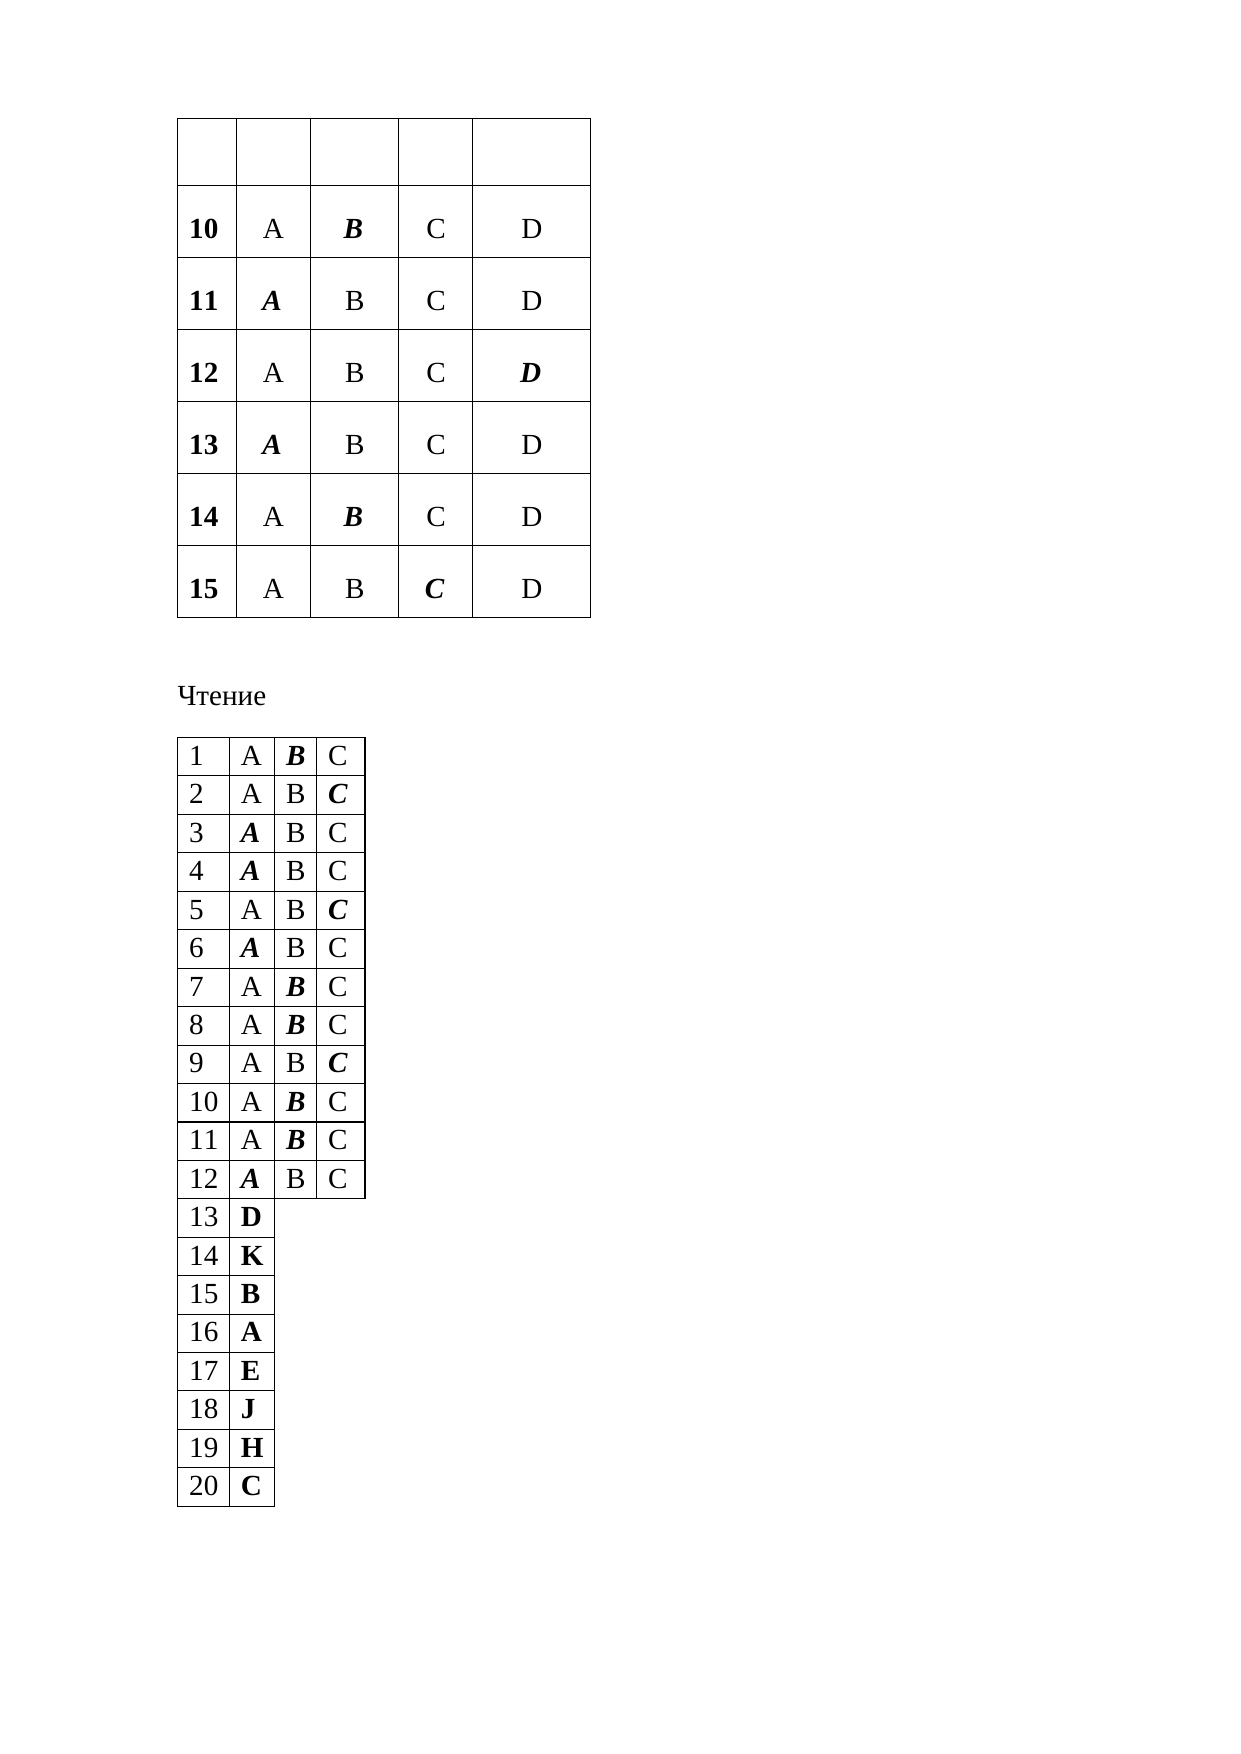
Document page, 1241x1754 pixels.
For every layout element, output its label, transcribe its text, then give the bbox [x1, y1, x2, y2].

table_cell C [317, 1007, 364, 1044]
table_cell 10 [178, 1084, 229, 1121]
table_cell A [230, 776, 274, 814]
table_cell J [230, 1391, 274, 1429]
table_cell A [230, 969, 274, 1006]
table_cell B [275, 1123, 316, 1160]
table_cell B [275, 1046, 316, 1083]
table_cell B [230, 1276, 274, 1313]
table_cell 15 [178, 546, 236, 617]
table_cell D [473, 119, 590, 185]
table_cell B [275, 1084, 316, 1121]
table_header 1 [178, 738, 229, 775]
table_cell C [317, 1046, 364, 1083]
table_cell A [230, 1161, 274, 1198]
table_cell 2 [178, 776, 229, 814]
table_cell 5 [178, 892, 229, 929]
table_cell B [275, 1161, 316, 1198]
table_cell 8 [178, 1007, 229, 1044]
table_cell 12 [178, 330, 236, 401]
table_cell C [317, 892, 364, 929]
table_cell 11 [178, 1123, 229, 1160]
table_cell 20 [178, 1468, 229, 1506]
table_cell C [399, 330, 472, 401]
table_cell D [473, 402, 590, 473]
table_cell A [237, 546, 310, 617]
table_cell A [237, 186, 310, 257]
text Чтение [177, 678, 1152, 711]
table_cell 17 [178, 1353, 229, 1390]
table_cell C [399, 402, 472, 473]
table_cell D [473, 474, 590, 545]
table_cell B [275, 776, 316, 814]
table_cell A [230, 1123, 274, 1160]
table_cell D [473, 330, 590, 401]
table_cell C [317, 853, 364, 891]
table_cell 18 [178, 1391, 229, 1429]
table_cell 13 [178, 402, 236, 473]
table_cell D [473, 258, 590, 329]
table_cell C [317, 1161, 364, 1198]
table_cell 19 [178, 1430, 229, 1467]
table_cell B [311, 402, 398, 473]
table_cell A [230, 1315, 274, 1352]
table_cell 14 [178, 1238, 229, 1275]
table_cell 9 [178, 1046, 229, 1083]
table_cell A [237, 258, 310, 329]
table_cell H [230, 1430, 274, 1467]
table_header C [317, 738, 364, 775]
table_cell C [399, 186, 472, 257]
table_cell C [399, 474, 472, 545]
table_cell C [317, 1084, 364, 1121]
table_cell A [230, 1007, 274, 1044]
table_cell A [230, 930, 274, 968]
table_cell B [311, 119, 398, 185]
table_cell 7 [178, 969, 229, 1006]
table_cell B [311, 546, 398, 617]
table_cell B [275, 853, 316, 891]
table_cell 3 [178, 815, 229, 852]
table_cell 14 [178, 474, 236, 545]
table_cell E [230, 1353, 274, 1390]
table_cell B [311, 330, 398, 401]
table_cell D [473, 546, 590, 617]
table_cell 6 [178, 930, 229, 968]
table_cell C [317, 969, 364, 1006]
table_cell B [311, 258, 398, 329]
table_cell A [237, 119, 310, 185]
table_cell A [230, 815, 274, 852]
table_cell 13 [178, 1199, 229, 1237]
table_cell D [473, 186, 590, 257]
table_cell A [237, 402, 310, 473]
table_cell 15 [178, 1276, 229, 1313]
table_cell D [230, 1199, 274, 1237]
table_cell 12 [178, 1161, 229, 1198]
table_cell 11 [178, 258, 236, 329]
table_header B [275, 738, 316, 775]
table_cell C [317, 1123, 364, 1160]
table_cell A [230, 1046, 274, 1083]
table_cell B [275, 1007, 316, 1044]
table_cell A [237, 330, 310, 401]
table_cell C [399, 546, 472, 617]
table_cell A [230, 853, 274, 891]
table_cell B [311, 474, 398, 545]
table_cell C [317, 776, 364, 814]
table_cell A [230, 892, 274, 929]
table_cell B [275, 930, 316, 968]
table_cell B [275, 892, 316, 929]
table_cell B [275, 969, 316, 1006]
table_cell K [230, 1238, 274, 1275]
table_cell 10 [178, 186, 236, 257]
table_cell C [399, 119, 472, 185]
table_cell 9 [178, 119, 236, 185]
table_cell A [230, 1084, 274, 1121]
table_cell B [311, 186, 398, 257]
table_cell C [317, 930, 364, 968]
table_cell B [275, 815, 316, 852]
table_cell C [317, 815, 364, 852]
table_cell 16 [178, 1315, 229, 1352]
table_cell 4 [178, 853, 229, 891]
table_cell C [230, 1468, 274, 1506]
table_cell C [399, 258, 472, 329]
table_cell A [237, 474, 310, 545]
table_header A [230, 738, 274, 775]
